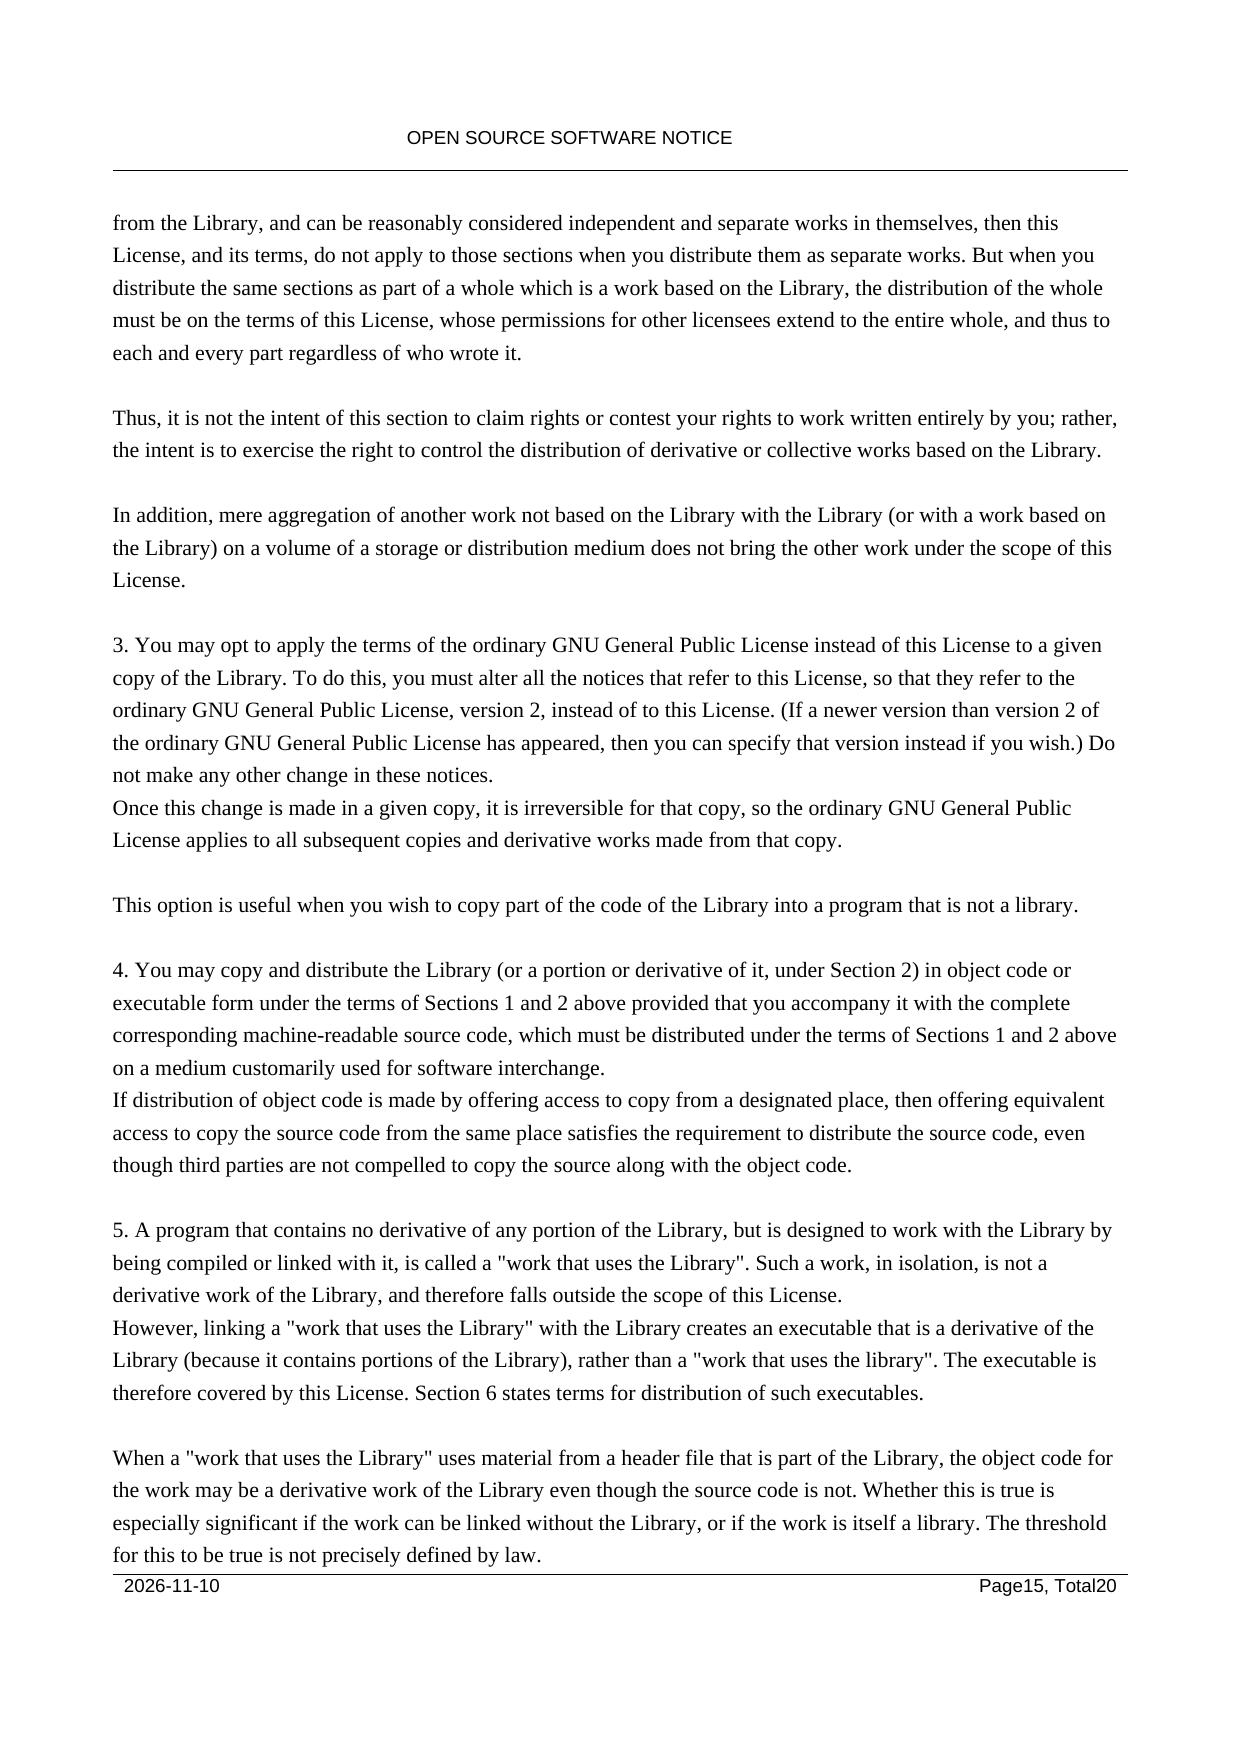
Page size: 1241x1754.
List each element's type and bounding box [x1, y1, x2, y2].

text [112, 206, 1128, 1571]
